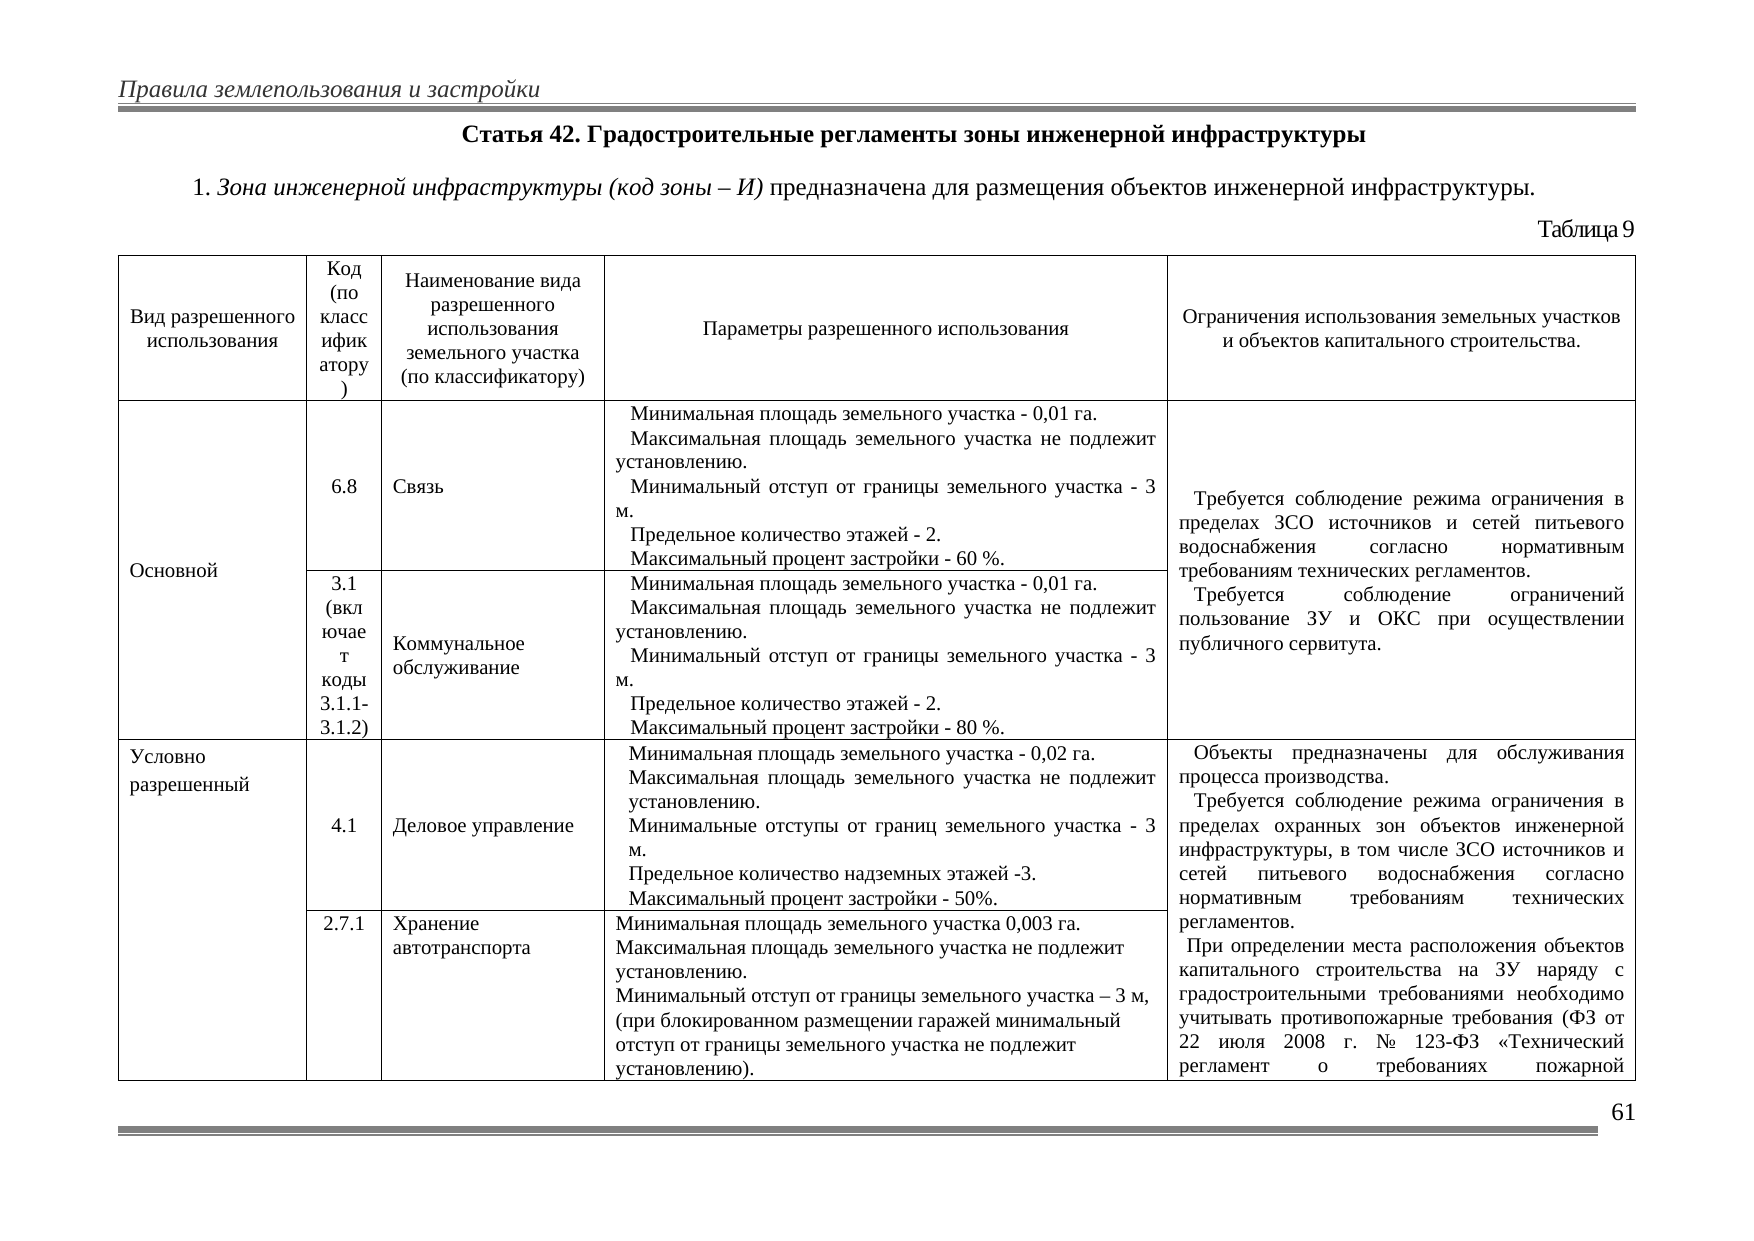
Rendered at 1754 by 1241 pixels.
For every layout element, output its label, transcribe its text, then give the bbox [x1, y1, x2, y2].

table_header Наименование вида разрешенного использования земельного участка (по классификатору) [382, 256, 604, 400]
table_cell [605, 911, 1167, 1080]
table_header Код (по классификатору) [347, 256, 381, 400]
list Таблица 9 [215, 214, 1636, 242]
table_cell 6.8 [307, 401, 381, 570]
table_cell 4.1 [307, 740, 381, 910]
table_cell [382, 911, 604, 1080]
text 1. Зона инженерной инфраструктуры (код зоны – И) предназначена для размещения объектов инженерной инфраструктуры. [118, 172, 1636, 201]
table_cell Коммунальное обслуживание [382, 571, 604, 739]
table_cell Деловое управление [382, 740, 604, 910]
table_cell 2.7.1 [307, 911, 381, 1080]
table_cell Минимальная площадь земельного участка - . Максимальная площадь земельного участка не подлежит установлению. Минимальные отступы от границ земельного участка - . Предельное количество надземных этажей -3. Максимальный процент застройки - 50%. [605, 740, 1167, 910]
table_header Код (по классификатору) [307, 256, 341, 400]
table_cell Требуется соблюдение режима ограничения в пределах ЗСО источников и сетей питьевого водоснабжения согласно нормативным требованиям технических регламентов. Требуется соблюдение ограничений пользование ЗУ и ОКС при осуществлении публичного сервитута. [1168, 401, 1635, 739]
table_cell 3.1 (включает коды 3.1.1-3.1.2) [307, 571, 381, 739]
table_cell Минимальная площадь земельного участка - . Максимальная площадь земельного участка не подлежит установлению. Минимальный отступ от границы земельного участка - . Предельное количество этажей - 2. Максимальный процент застройки - 60 %. [605, 401, 1167, 570]
text Статья 42. Градостроительные регламенты зоны инженерной инфраструктуры [118, 119, 1636, 147]
table_cell Условно разрешенный [119, 740, 306, 1080]
table_cell Основной [119, 401, 306, 739]
table_header Ограничения использования земельных участков и объектов капитального строительства. [1168, 256, 1635, 400]
table_header Вид разрешенного использования [119, 256, 306, 400]
table_cell Объекты предназначены для обслуживания процесса производства. Требуется соблюдение режима ограничения в пределах охранных зон объектов инженерной инфраструктуры, в том числе ЗСО источников и сетей питьевого водоснабжения согласно нормативным требованиям технических регламентов. При определении места расположения объектов капитального строительства на ЗУ наряду с градостроительными требованиями необходимо учитывать противопожарные требования (ФЗ от 22 июля . № 123-ФЗ «Технический регламент о требованиях пожарной безопасности»). [1168, 740, 1635, 1080]
table_cell Связь [382, 401, 604, 570]
table_cell Минимальная площадь земельного участка - . Максимальная площадь земельного участка не подлежит установлению. Минимальный отступ от границы земельного участка - . Предельное количество этажей - 2. Максимальный процент застройки - 80 %. [605, 571, 1167, 739]
table_header Параметры разрешенного использования [605, 256, 1167, 400]
